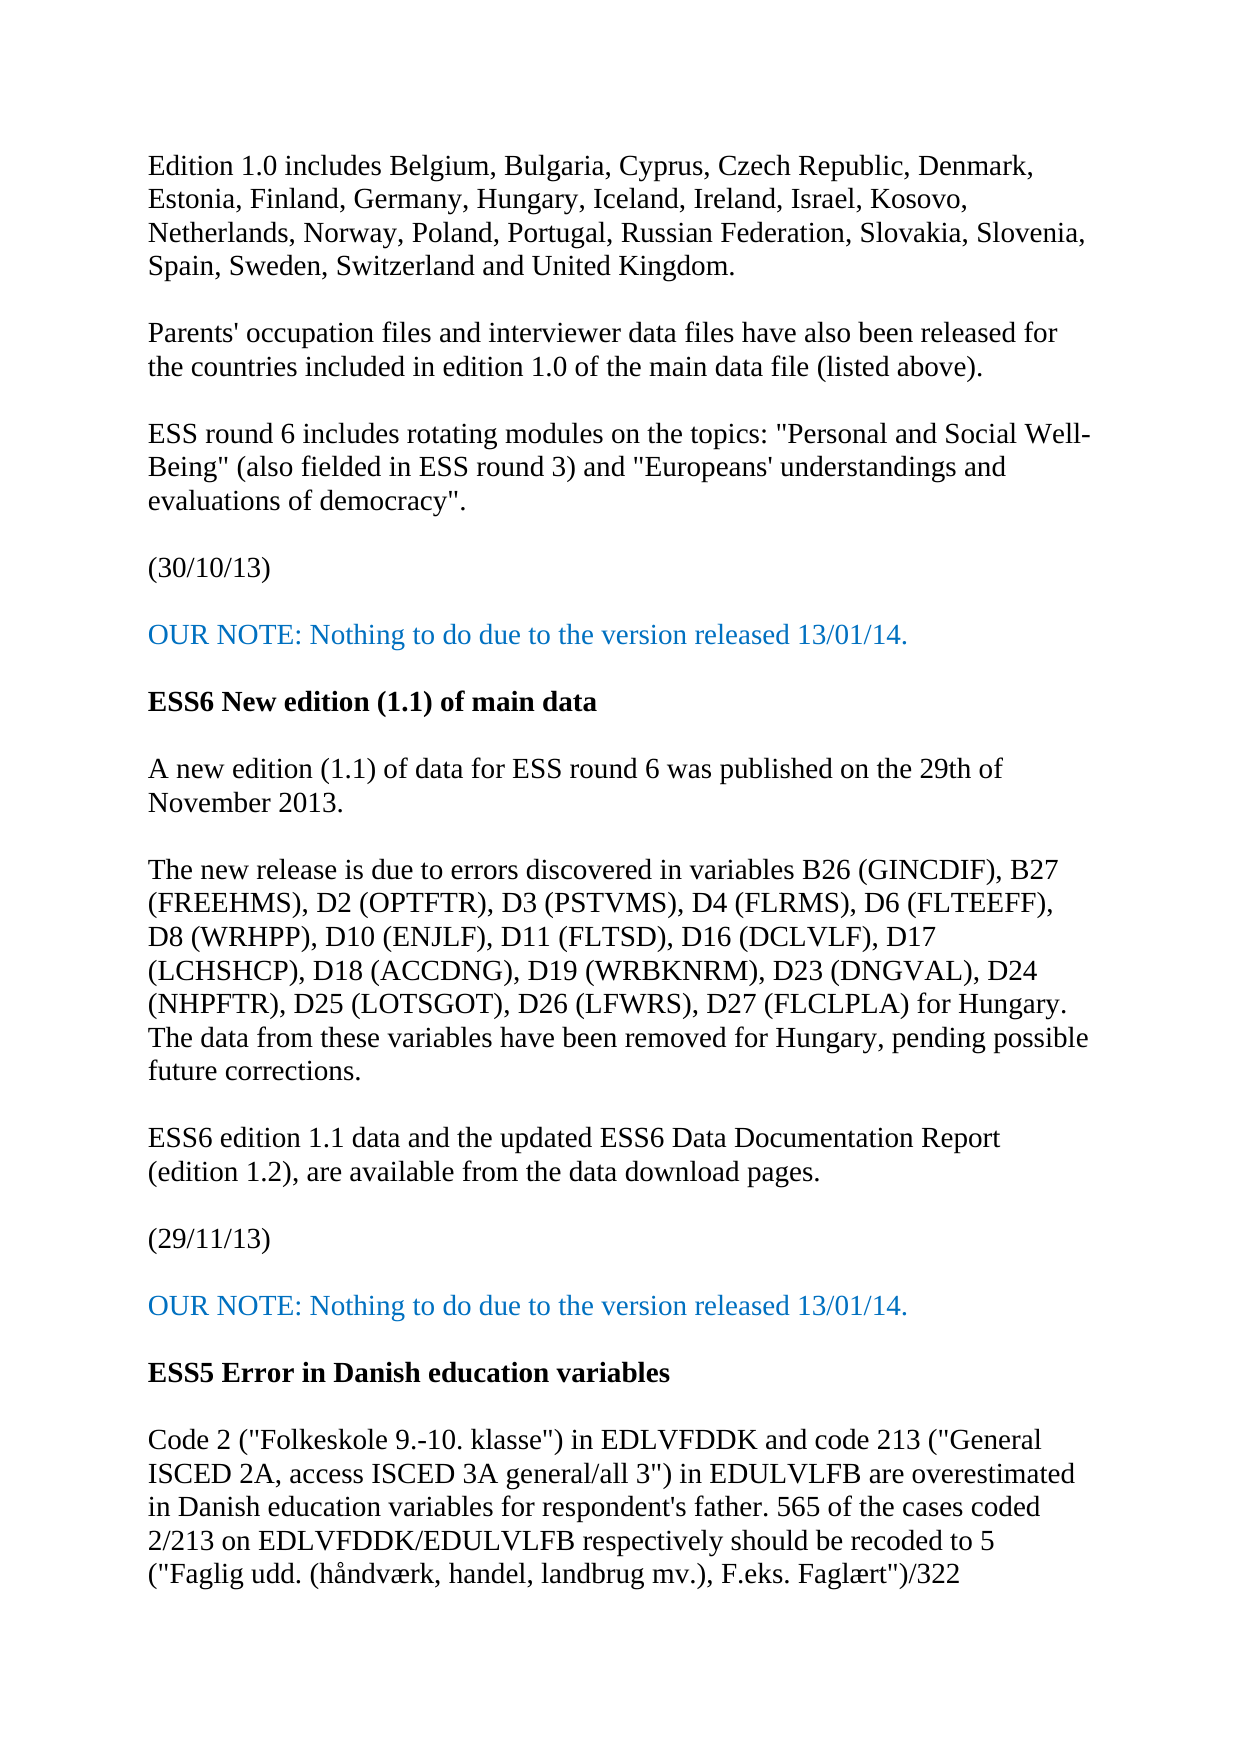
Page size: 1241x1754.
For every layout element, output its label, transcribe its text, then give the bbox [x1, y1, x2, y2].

text ESS6 New edition (1.1) of main data [148, 684, 1093, 718]
text OUR NOTE: Nothing to do due to the version released 13/01/14. [148, 1288, 1093, 1322]
text ESS round 6 includes rotating modules on the topics: "Personal and Social Well-Being" (also fielded in ESS round 3) and "Europeans' understandings and evaluations of democracy". [148, 416, 1093, 517]
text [148, 1422, 1093, 1590]
text ESS6 edition 1.1 data and the updated ESS6 Data Documentation Report (edition 1.2), are available from the data download pages. [148, 1120, 1093, 1187]
text ESS5 Error in Danish education variables [148, 1355, 1093, 1389]
text OUR NOTE: Nothing to do due to the version released 13/01/14. [148, 617, 1093, 651]
text (29/11/13) [148, 1221, 1093, 1254]
text (30/10/13) [148, 550, 1093, 584]
text Edition 1.0 includes Belgium, Bulgaria, Cyprus, Czech Republic, Denmark, Estonia, Finland, Germany, Hungary, Iceland, Ireland, Israel, Kosovo, Netherlands, Norway, Poland, Portugal, Russian Federation, Slovakia, Slovenia, Spain, Sweden, Switzerland and United Kingdom. [148, 148, 1093, 282]
text The new release is due to errors discovered in variables B26 (GINCDIF), B27 (FREEHMS), D2 (OPTFTR), D3 (PSTVMS), D4 (FLRMS), D6 (FLTEEFF), D8 (WRHPP), D10 (ENJLF), D11 (FLTSD), D16 (DCLVLF), D17 (LCHSHCP), D18 (ACCDNG), D19 (WRBKNRM), D23 (DNGVAL), D24 (NHPFTR), D25 (LOTSGOT), D26 (LFWRS), D27 (FLCLPLA) for Hungary. The data from these variables have been removed for Hungary, pending possible future corrections. [148, 852, 1093, 1087]
text A new edition (1.1) of data for ESS round 6 was published on the 29th of November 2013. [148, 751, 1093, 818]
text Parents' occupation files and interviewer data files have also been released for the countries included in edition 1.0 of the main data file (listed above). [148, 315, 1093, 382]
